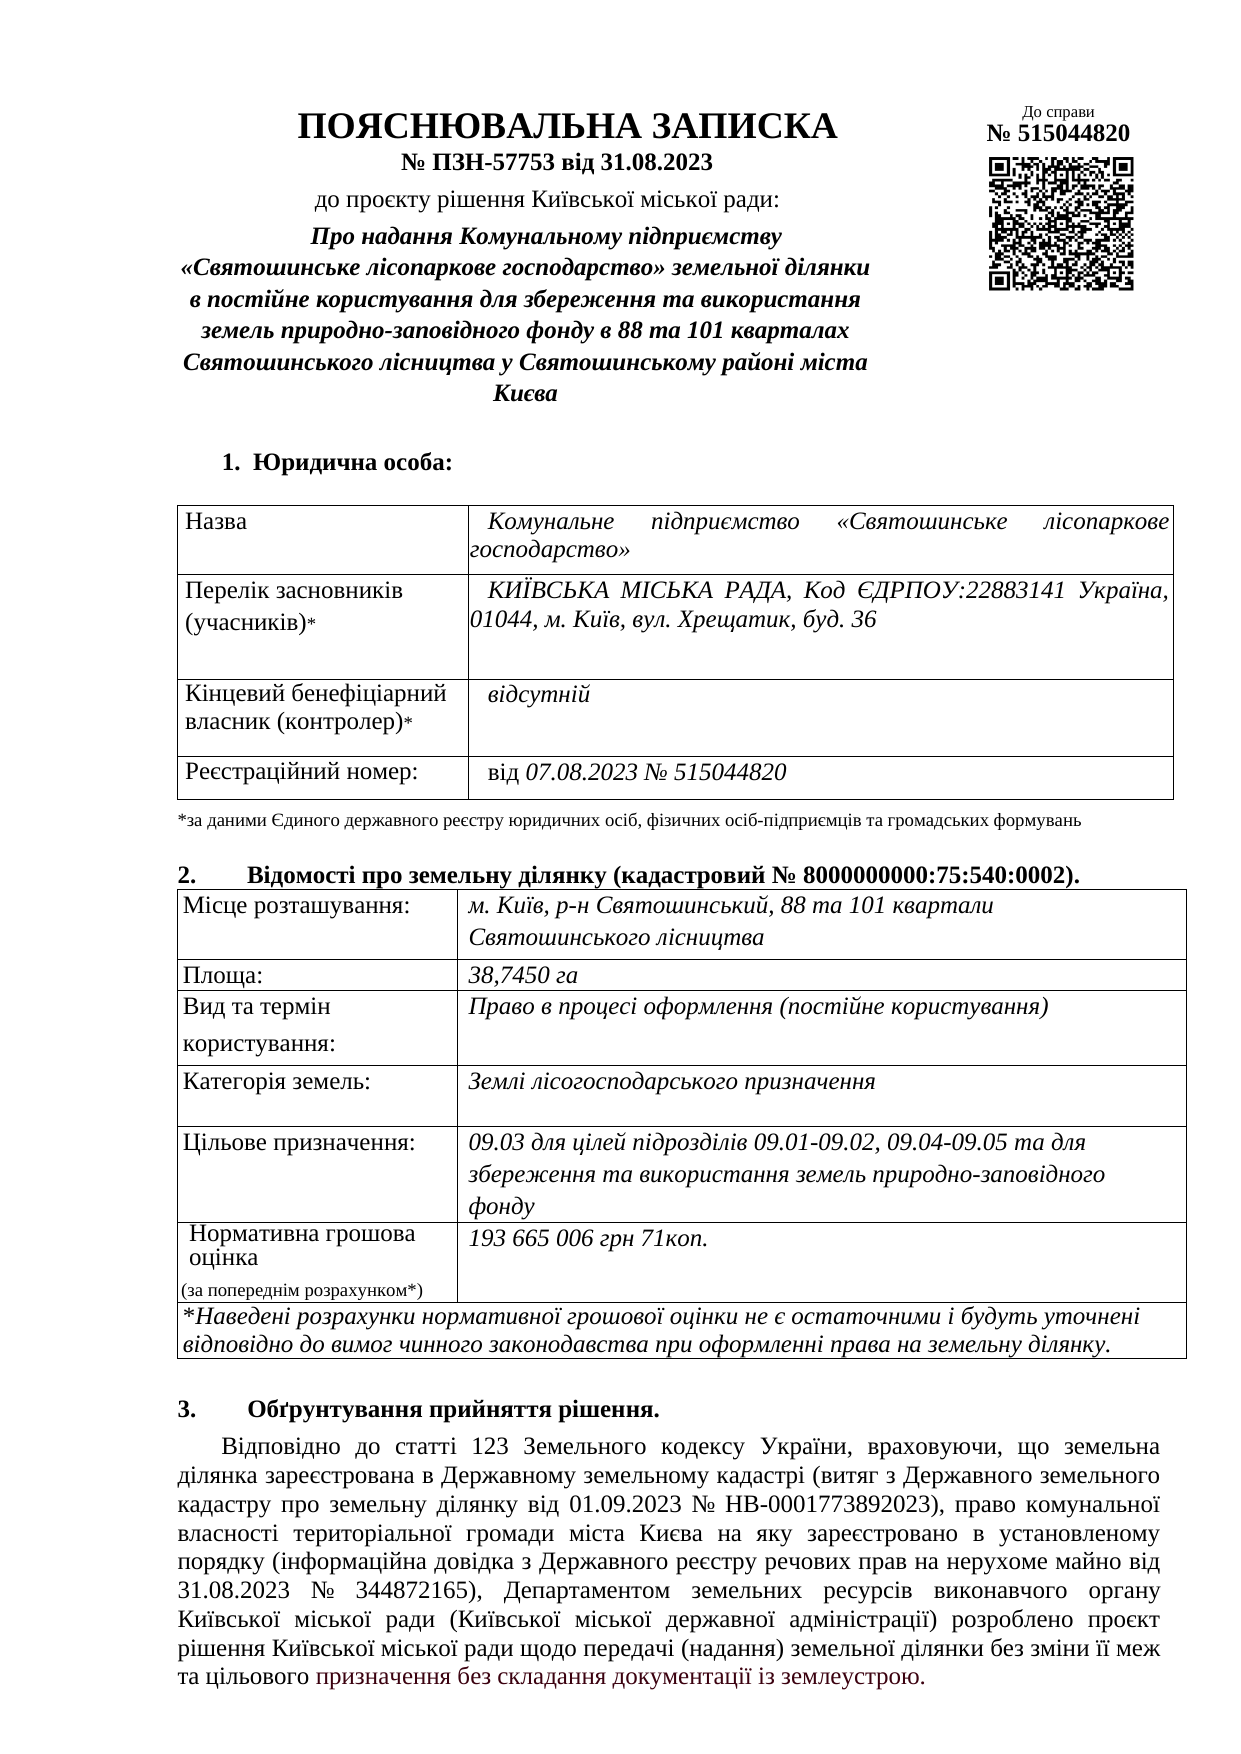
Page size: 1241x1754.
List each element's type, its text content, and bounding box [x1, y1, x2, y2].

table_cell Цільове призначення: [178, 1127, 457, 1222]
text *за даними Єдиного державного реєстру юридичних осіб, фізичних осіб-підприємців та громадських формувань [177, 808, 1161, 830]
table_cell Право в процесі оформлення (постійне користування) [458, 991, 1186, 1065]
list Юридична особа: [222, 447, 1161, 476]
table_cell Перелік засновників (учасників)* [178, 575, 468, 678]
table_cell 09.03 для цілей підрозділів 09.01-09.02, 09.04-09.05 та для збереження та використання земель природно-заповідного фонду [458, 1127, 1186, 1222]
table_cell 38,7450 га [458, 960, 1186, 990]
text ПОЯСНЮВАЛЬНА ЗАПИСКА [177, 103, 958, 147]
table_cell Категорія земель: [178, 1066, 457, 1126]
picture [977, 146, 1145, 301]
text Про надання Комунальному підприємству «Святошинське лісопаркове господарство» земельної ділянки в постійне користування для збереження та використання земель природно-заповідного фонду в 88 та 101 кварталах Святошинського лісництва у Святошинському районі міста Києва [177, 221, 876, 407]
list Відомості про земельну ділянку (кадастровий № 8000000000:75:540:0002). [177, 861, 1161, 889]
table_cell Нормативна грошова оцінка (за попереднім розрахунком*) [178, 1223, 457, 1302]
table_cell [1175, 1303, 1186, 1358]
text Відповідно до статті 123 Земельного кодексу України, враховуючи, що земельна ділянка зареєстрована в Державному земельному кадастрі (витяг з Державного земельного кадастру про земельну ділянку від 01.09.2023 № НВ-0001773892023), право комунальної власності територіальної громади міста Києва на яку зареєстровано в установленому порядку (інформаційна довідка з Державного реєстру речових прав на нерухоме майно від 31.08.2023 № 344872165), Департаментом земельних ресурсів виконавчого органу Київської міської ради (Київської міської державної адміністрації) розроблено проєкт рішення Київської міської ради щодо передачі (надання) земельної ділянки без зміни її меж та цільового призначення без складання документації із землеустрою. [177, 1431, 1161, 1690]
table_cell КИЇВСЬКА МІСЬКА РАДА, Код ЄДРПОУ:22883141 Україна, 01044, м. Київ, вул. Хрещатик, буд. 36 [469, 575, 1173, 678]
table_cell від 07.08.2023 № 515044820 [469, 757, 1173, 799]
table_header Назва [178, 506, 468, 574]
table_cell Реєстраційний номер: [178, 757, 468, 799]
table_cell відсутній [469, 680, 1173, 756]
table_cell 193 665 006 грн 71коп. [458, 1223, 1186, 1302]
text № ПЗН-57753 від 31.08.2023 [315, 147, 758, 175]
text до проєкту рішення Київської міської ради: [177, 184, 876, 212]
table_header Комунальне підприємство «Святошинське лісопаркове господарство» [469, 506, 1173, 574]
table_header Місце розташування: [178, 890, 457, 959]
table_cell Кінцевий бенефіціарний власник (контролер)* [178, 680, 468, 756]
list Обґрунтування прийняття рішення. [177, 1396, 1161, 1423]
table_header м. Київ, р-н Святошинський, 88 та 101 квартали Святошинського лісництва [458, 890, 1186, 959]
table_cell Площа: [178, 960, 457, 990]
table_cell Вид та термін користування: [178, 991, 457, 1065]
table_cell Землі лісогосподарського призначення [458, 1066, 1186, 1126]
